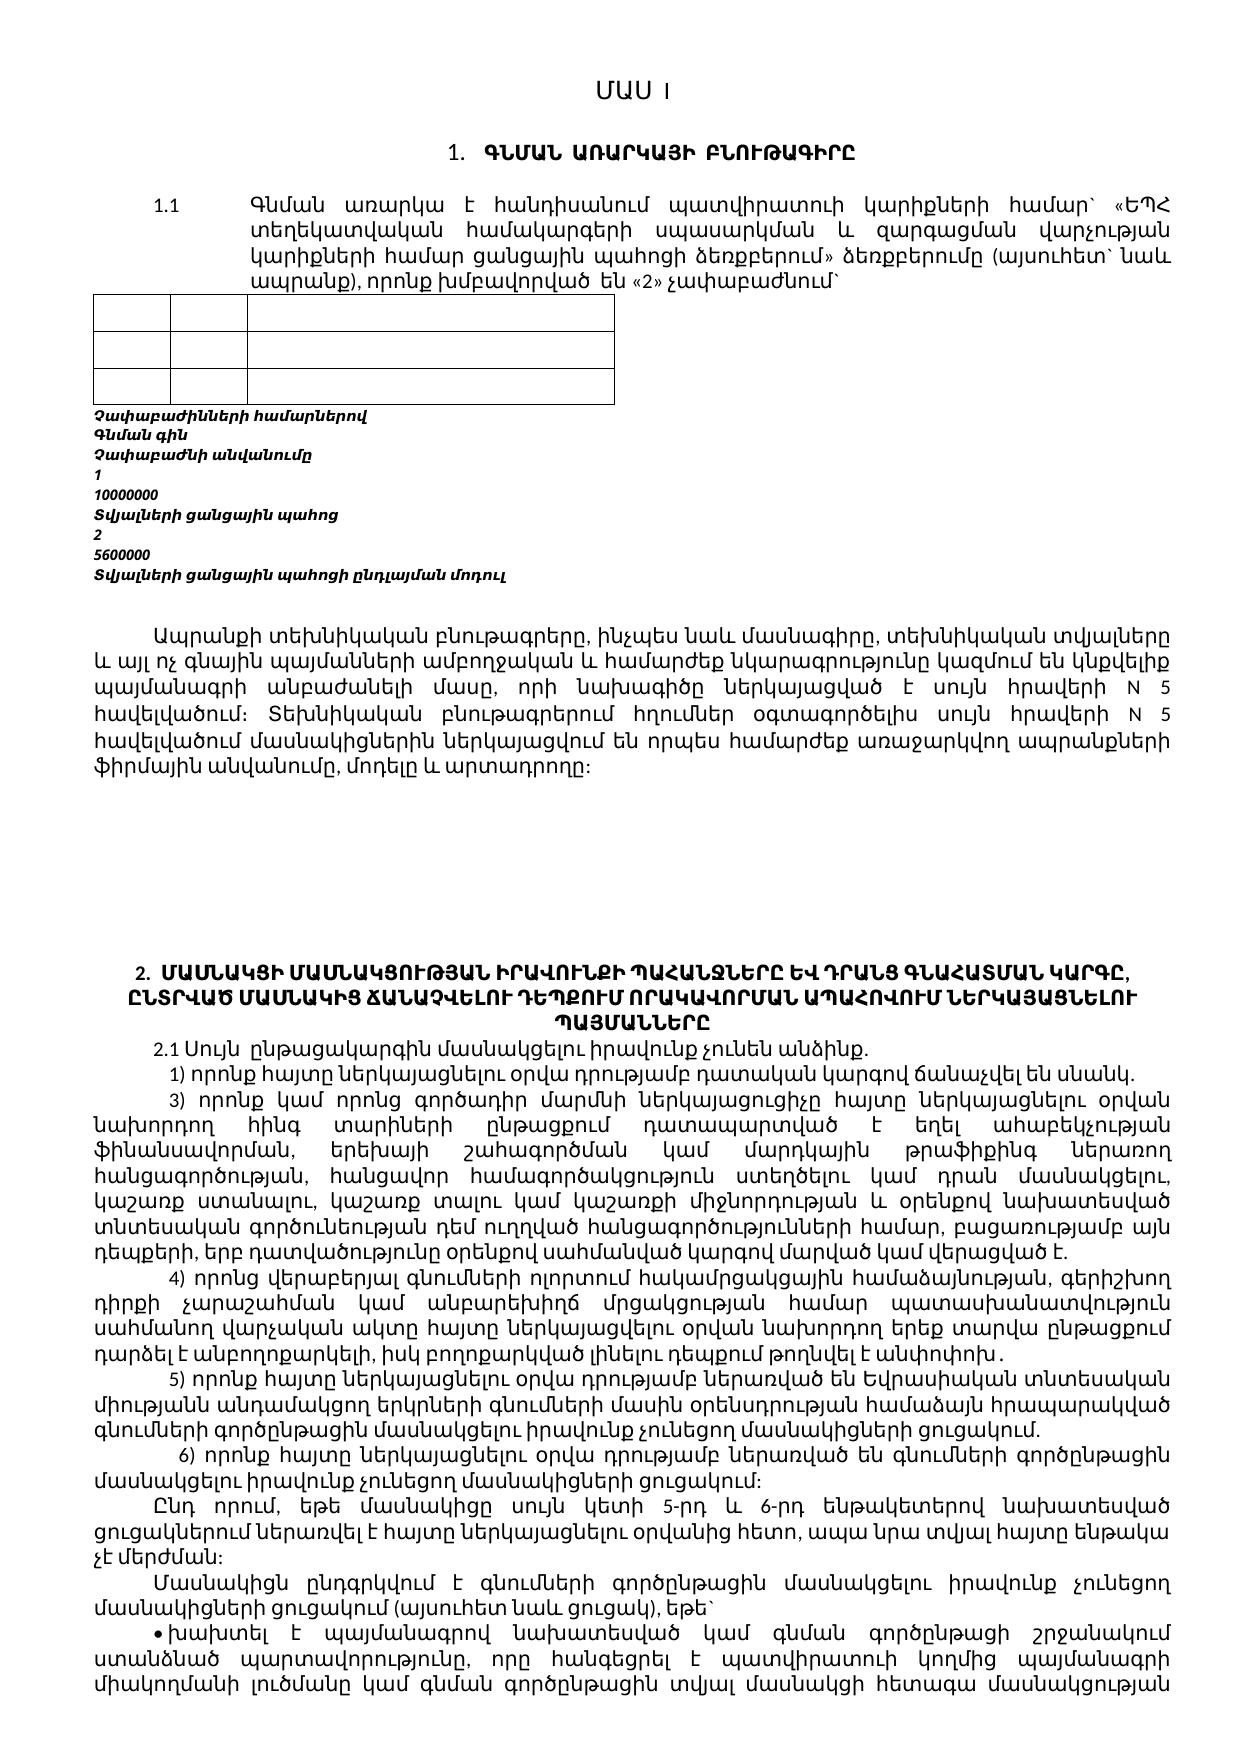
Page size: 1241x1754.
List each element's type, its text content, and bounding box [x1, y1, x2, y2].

list ԳՆՄԱՆ ԱՌԱՐԿԱՅԻ ԲՆՈՒԹԱԳԻՐԸ [131, 136, 1171, 167]
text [94, 1621, 1171, 1697]
text Ընդ որում, եթե մասնակիցը սույն կետի 5-րդ և 6-րդ ենթակետերով նախատեսված ցուցակներում ներառվել է հայտը ներկայացնելու օրվանից հետո, ապա նրա տվյալ հայտը ենթակա չէ մերժման: [94, 1493, 1171, 1570]
text 4) որոնց վերաբերյալ գնումների ոլորտում հակամրցակցային համաձայնության, գերիշխող դիրքի չարաշահման կամ անբարեխիղճ մրցակցության համար պատասխանատվություն սահմանող վարչական ակտը հայտը ներկայացվելու օրվան նախորդող երեք տարվա ընթացքում դարձել է անբողոքարկելի, իսկ բողոքարկված լինելու դեպքում թողնվել է անփոփոխ․ [94, 1265, 1171, 1366]
text ՄԱՍ I [94, 75, 1171, 106]
text 2. ՄԱՍՆԱԿՑԻ ՄԱՍՆԱԿՑՈՒԹՅԱՆ ԻՐԱՎՈՒՆՔԻ ՊԱՀԱՆՋՆԵՐԸ ԵՎ ԴՐԱՆՑ ԳՆԱՀԱՏՄԱՆ ԿԱՐԳԸ, ԸՆՏՐՎԱԾ ՄԱՍՆԱԿԻՑ ՃԱՆԱՉՎԵԼՈՒ ԴԵՊՔՈՒՄ ՈՐԱԿԱՎՈՐՄԱՆ ԱՊԱՀՈՎՈՒՄ ՆԵՐԿԱՅԱՑՆԵԼՈՒ ՊԱՅՄԱՆՆԵՐԸ [94, 960, 1171, 1036]
text 5) որոնք հայտը ներկայացնելու օրվա դրությամբ ներառված են Եվրասիական տնտեսական միությանն անդամակցող երկրների գնումների մասին օրենսդրության համաձայն հրապարակված գնումների գործընթացին մասնակցելու իրավունք չունեցող մասնակիցների ցուցակում. [94, 1366, 1171, 1443]
text 2.1 Սույն ընթացակարգին մասնակցելու իրավունք չունեն անձինք. [94, 1036, 1171, 1061]
text 6) որոնք հայտը ներկայացնելու օրվա դրությամբ ներառված են գնումների գործընթացին մասնակցելու իրավունք չունեցող մասնակիցների ցուցակում: [94, 1443, 1171, 1493]
text Ապրանքի տեխնիկական բնութագրերը, ինչպես նաև մասնագիրը, տեխնիկական տվյալները և այլ ոչ գնային պայմանների ամբողջական և համարժեք նկարագրությունը կազմում են կնքվելիք պայմանագրի անբաժանելի մասը, որի նախագիծը ներկայացված է սույն հրավերի N 5 հավելվածում։ Տեխնիկական բնութագրերում հղումներ օգտագործելիս սույն հրավերի N 5 հավելվածում մասնակիցներին ներկայացվում են որպես համարժեք առաջարկվող ապրանքների ֆիրմային անվանումը, մոդելը և արտադրողը: [94, 623, 1171, 779]
text 3) որոնք կամ որոնց գործադիր մարմնի ներկայացուցիչը հայտը ներկայացնելու օրվան նախորդող հինգ տարիների ընթացքում դատապարտված է եղել ահաբեկչության ֆինանսավորման, երեխայի շահագործման կամ մարդկային թրաֆիքինգ ներառող հանցագործության, հանցավոր համագործակցություն ստեղծելու կամ դրան մասնակցելու, կաշառք ստանալու, կաշառք տալու կամ կաշառքի միջնորդության և օրենքով նախատեսված տնտեսական գործունեության դեմ ուղղված հանցագործությունների համար, բացառությամբ այն դեպքերի, երբ դատվածությունը օրենքով սահմանված կարգով մարված կամ վերացված է. [94, 1087, 1171, 1265]
text Մասնակիցն ընդգրկվում է գնումների գործընթացին մասնակցելու իրավունք չունեցող մասնակիցների ցուցակում (այսուհետ նաև ցուցակ), եթե` [94, 1570, 1171, 1621]
text 1) որոնք հայտը ներկայացնելու օրվա դրությամբ դատական կարգով ճանաչվել են սնանկ. [94, 1061, 1171, 1087]
subtitle Գնման առարկա է հանդիսանում պատվիրատուի կարիքների համար` «ԵՊՀ տեղեկատվական համակարգերի սպասարկման և զարգացման վարչության կարիքների համար ցանցային պահոցի ձեռքբերում» ձեռքբերումը (այսուհետ` նաև ապրանք), որոնք խմբավորված են «2» չափաբաժնում` [153, 192, 1171, 294]
